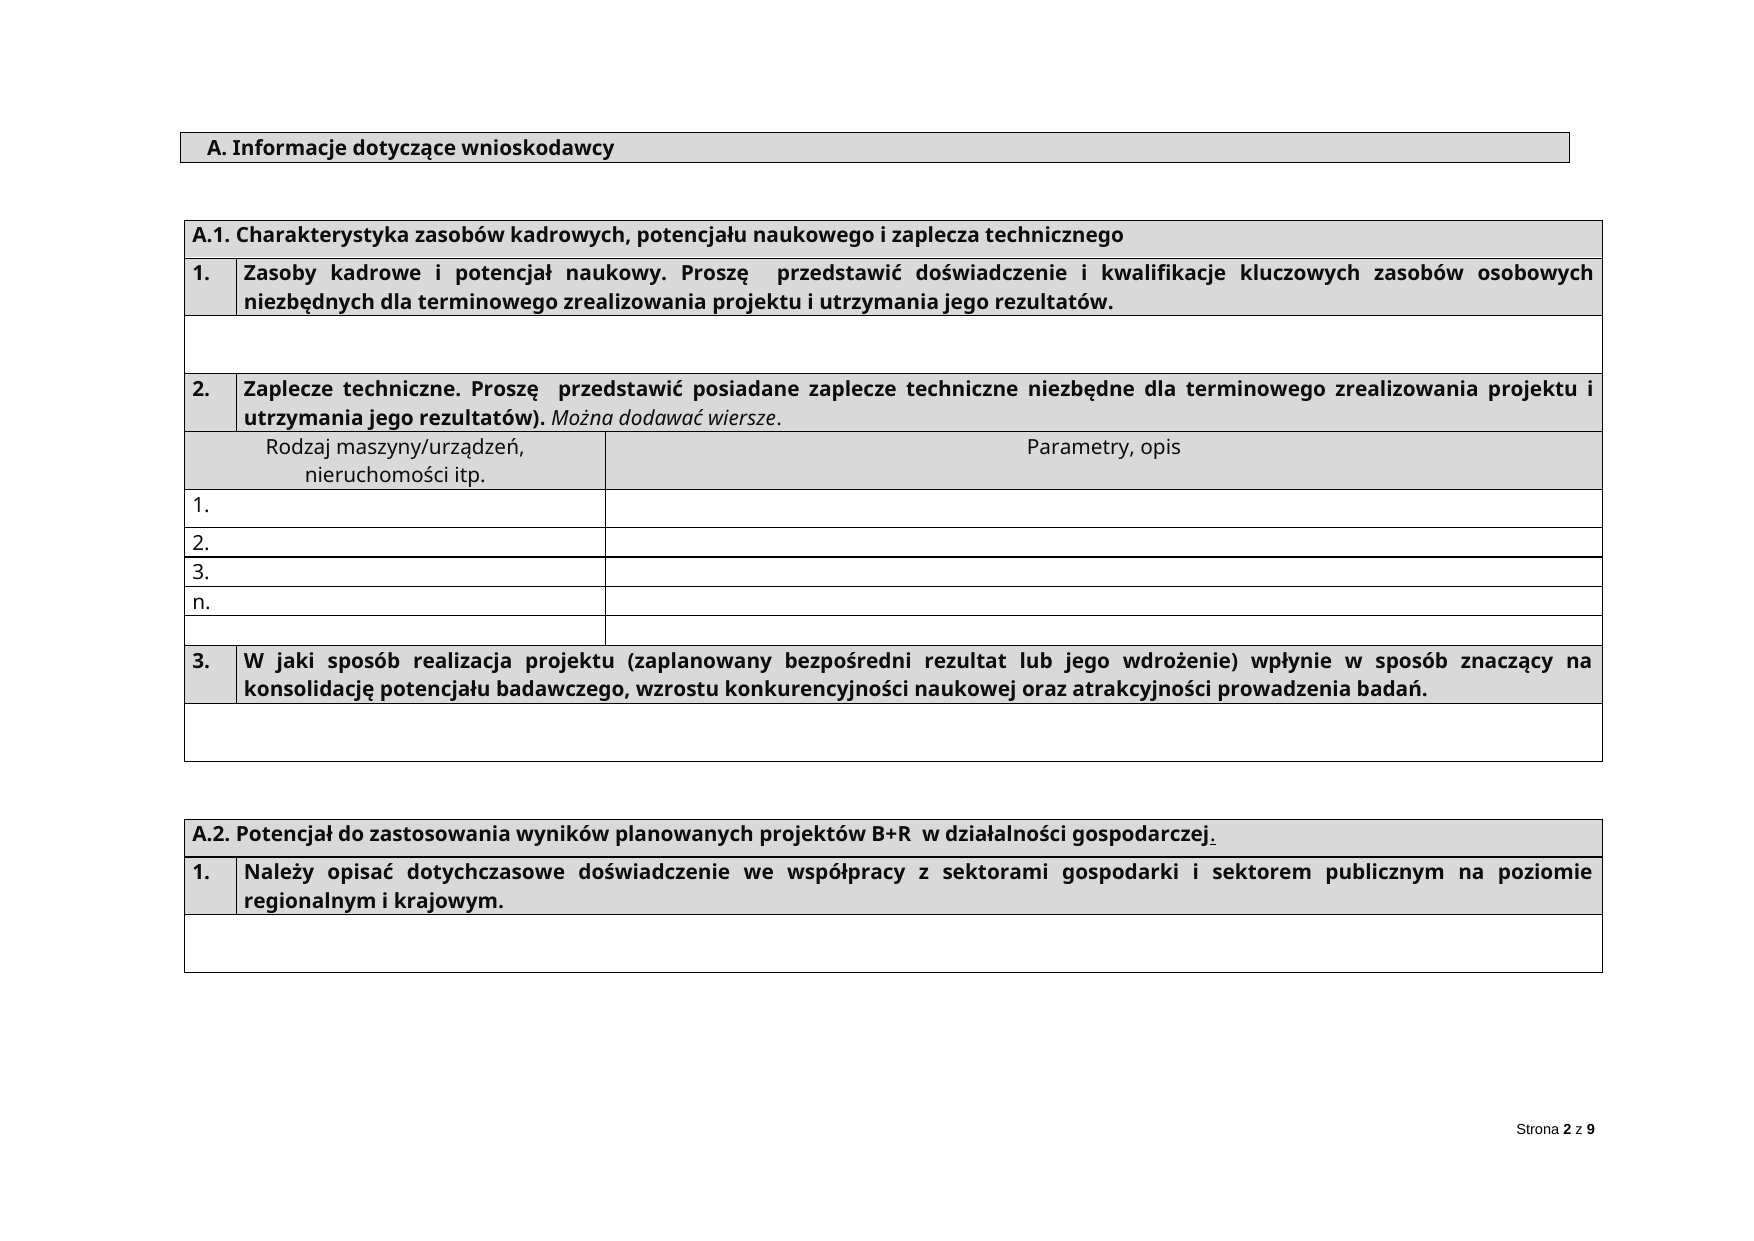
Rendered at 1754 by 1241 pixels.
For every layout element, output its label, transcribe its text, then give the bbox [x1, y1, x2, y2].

table_cell [606, 587, 1602, 615]
table_cell Zaplecze techniczne. Proszę przedstawić posiadane zaplecze techniczne niezbędne dla terminowego zrealizowania projektu i utrzymania jego rezultatów). Można dodawać wiersze. [237, 374, 1602, 431]
table_cell [185, 704, 1602, 761]
table_cell [185, 915, 1602, 972]
table_cell [606, 616, 1602, 645]
table_cell 3. [185, 558, 605, 586]
table_cell n. [185, 587, 605, 615]
table_cell [606, 490, 1602, 527]
table_cell [185, 616, 605, 645]
table_header A. Informacje dotyczące wnioskodawcy [181, 133, 1569, 162]
table_cell 1. [185, 490, 605, 527]
table_header A.1. Charakterystyka zasobów kadrowych, potencjału naukowego i zaplecza technicznego [185, 221, 1602, 257]
table_cell 1. [185, 259, 236, 315]
table_cell 1. [185, 858, 236, 914]
table_cell Parametry, opis [606, 432, 1602, 489]
table_cell W jaki sposób realizacja projektu (zaplanowany bezpośredni rezultat lub jego wdrożenie) wpłynie w sposób znaczący na konsolidację potencjału badawczego, wzrostu konkurencyjności naukowej oraz atrakcyjności prowadzenia badań. [237, 646, 1602, 703]
table_cell Zasoby kadrowe i potencjał naukowy. Proszę przedstawić doświadczenie i kwalifikacje kluczowych zasobów osobowych niezbędnych dla terminowego zrealizowania projektu i utrzymania jego rezultatów. [237, 259, 1602, 315]
table_header A.2. Potencjał do zastosowania wyników planowanych projektów B+R w działalności gospodarczej. [185, 820, 1602, 856]
table_cell 2. [185, 374, 236, 431]
table_cell Należy opisać dotychczasowe doświadczenie we współpracy z sektorami gospodarki i sektorem publicznym na poziomie regionalnym i krajowym. [237, 858, 1602, 914]
table_cell 3. [185, 646, 236, 703]
table_cell [606, 558, 1602, 586]
table_cell [185, 316, 1602, 373]
table_cell [606, 528, 1602, 556]
table_cell 2. [185, 528, 605, 556]
table_cell Rodzaj maszyny/urządzeń, nieruchomości itp. [185, 432, 605, 489]
